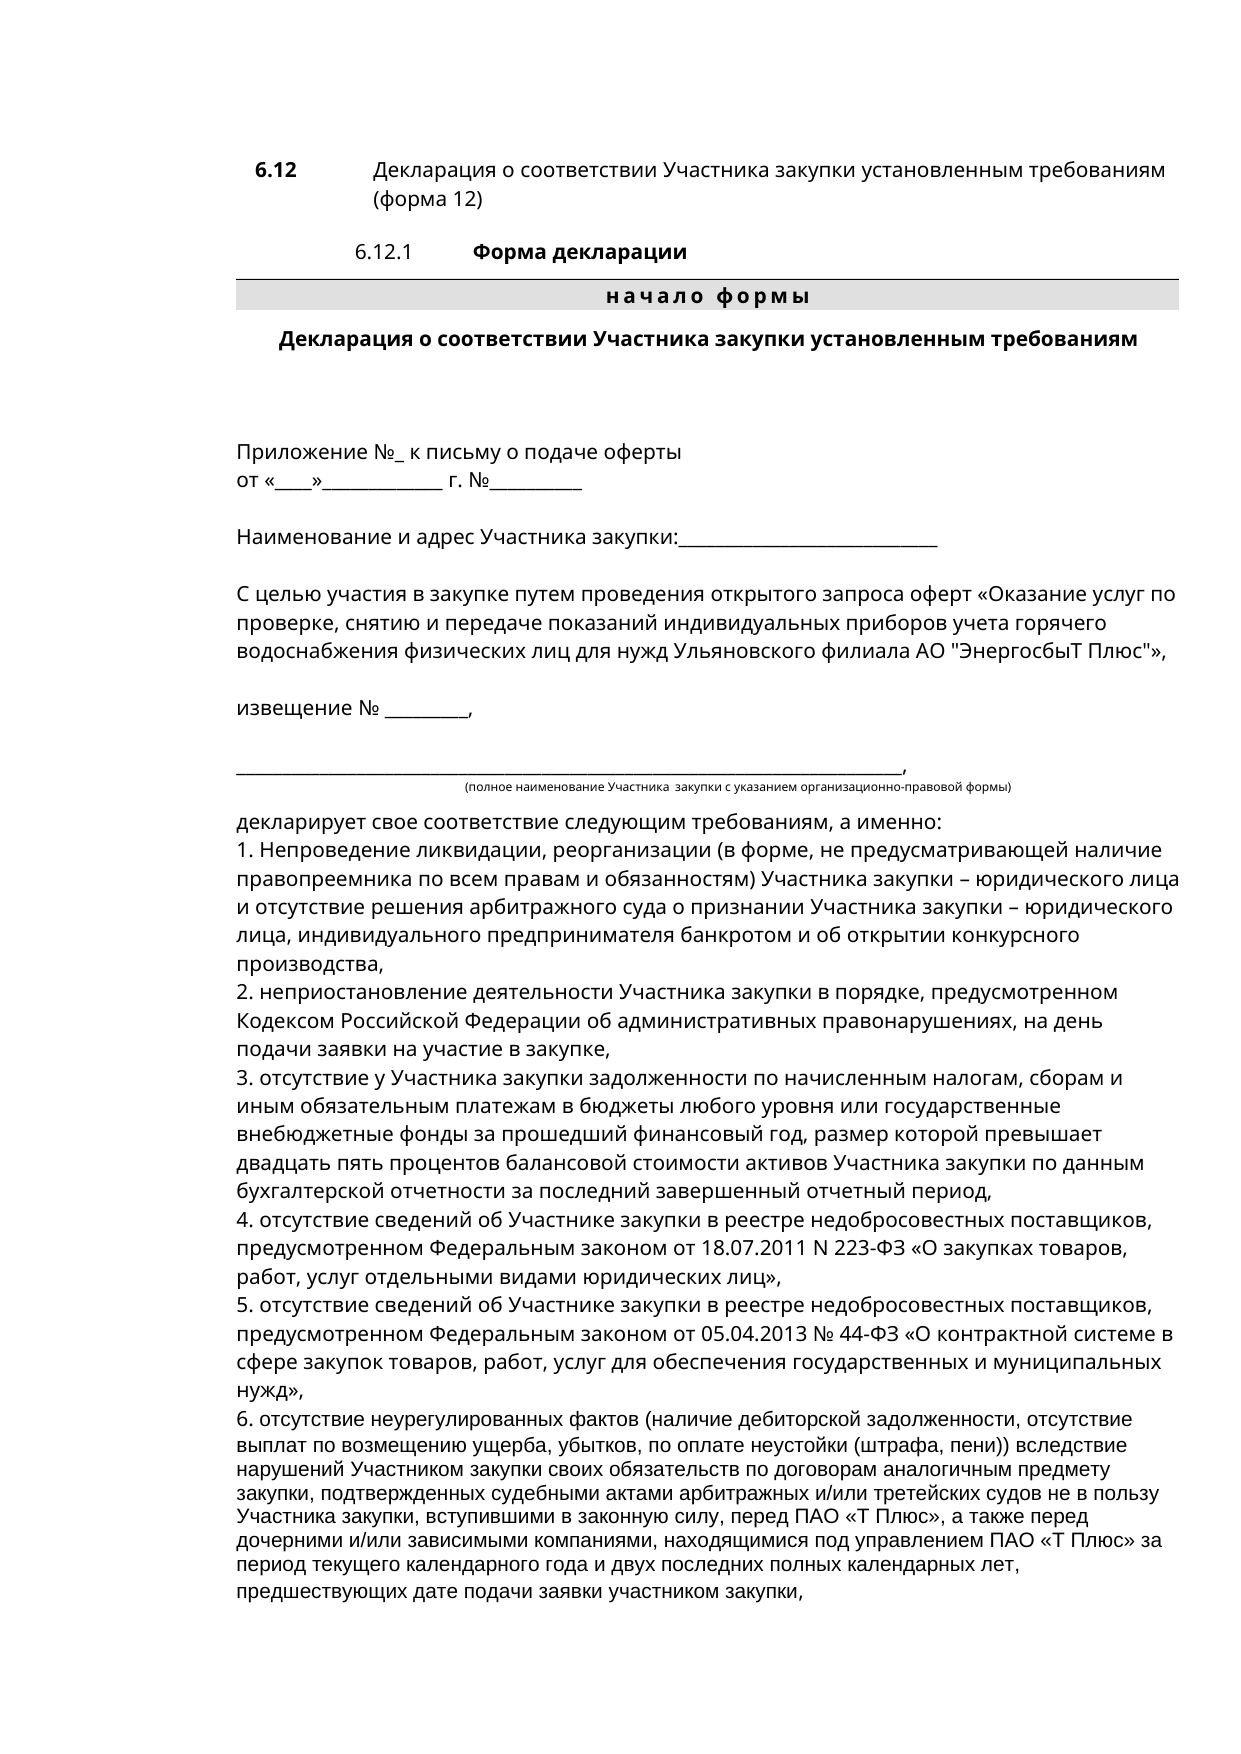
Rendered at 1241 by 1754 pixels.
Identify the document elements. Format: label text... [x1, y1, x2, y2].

subtitle Декларация о соответствии Участника закупки установленным требованиям (форма 12) [255, 156, 1181, 212]
list Форма декларации [354, 237, 1181, 266]
text начало формы [236, 280, 1179, 310]
text 6. отсутствие неурегулированных фактов (наличие дебиторской задолженности, отсутствие выплат по возмещению ущерба, убытков, по оплате неустойки (штрафа, пени)) вследствие нарушений Участником закупки своих обязательств по договорам аналогичным предмету закупки, подтвержденных судебными актами арбитражных и/или третейских судов не в пользу Участника закупки, вступившими в законную силу, перед ПАО «Т Плюс», а также перед дочерними и/или зависимыми компаниями, находящимися под управлением ПАО «Т Плюс» за период текущего календарного года и двух последних полных календарных лет, предшествующих дате подачи заявки участником закупки, [236, 1404, 1181, 1604]
text (полное наименование Участника закупки с указанием организационно-правовой формы) [236, 778, 1181, 807]
text извещение № _________, [236, 693, 1181, 721]
text Декларация о соответствии Участника закупки установленным требованиям [236, 324, 1181, 353]
text декларирует свое соответствие следующим требованиям, а именно: [236, 807, 1181, 835]
text 2. неприостановление деятельности Участника закупки в порядке, предусмотренном Кодексом Российской Федерации об административных правонарушениях, на день подачи заявки на участие в закупке, [236, 977, 1181, 1063]
text 4. отсутствие сведений об Участнике закупки в реестре недобросовестных поставщиков, предусмотренном Федеральным законом от 18.07.2011 N 223-ФЗ «О закупках товаров, работ, услуг отдельными видами юридических лиц», [236, 1205, 1181, 1290]
text 1. Непроведение ликвидации, реорганизации (в форме, не предусматривающей наличие правопреемника по всем правам и обязанностям) Участника закупки – юридического лица и отсутствие решения арбитражного суда о признании Участника закупки – юридического лица, индивидуального предпринимателя банкротом и об открытии конкурсного производства, [236, 835, 1181, 977]
text Приложение №_ к письму о подаче оферты от «____»_____________ г. №__________ [236, 437, 1181, 494]
text 3. отсутствие у Участника закупки задолженности по начисленным налогам, сборам и иным обязательным платежам в бюджеты любого уровня или государственные внебюджетные фонды за прошедший финансовый год, размер которой превышает двадцать пять процентов балансовой стоимости активов Участника закупки по данным бухгалтерской отчетности за последний завершенный отчетный период, [236, 1063, 1181, 1205]
text ________________________________________________________________________, [236, 750, 1181, 778]
text Наименование и адрес Участника закупки:____________________________ [236, 522, 1181, 551]
text С целью участия в закупке путем проведения открытого запроса оферт «Оказание услуг по проверке, снятию и передаче показаний индивидуальных приборов учета горячего водоснабжения физических лиц для нужд Ульяновского филиала АО "ЭнергосбыТ Плюс"», [236, 579, 1181, 664]
text 5. отсутствие сведений об Участнике закупки в реестре недобросовестных поставщиков, предусмотренном Федеральным законом от 05.04.2013 № 44-ФЗ «О контрактной системе в сфере закупок товаров, работ, услуг для обеспечения государственных и муниципальных нужд», [236, 1290, 1181, 1404]
